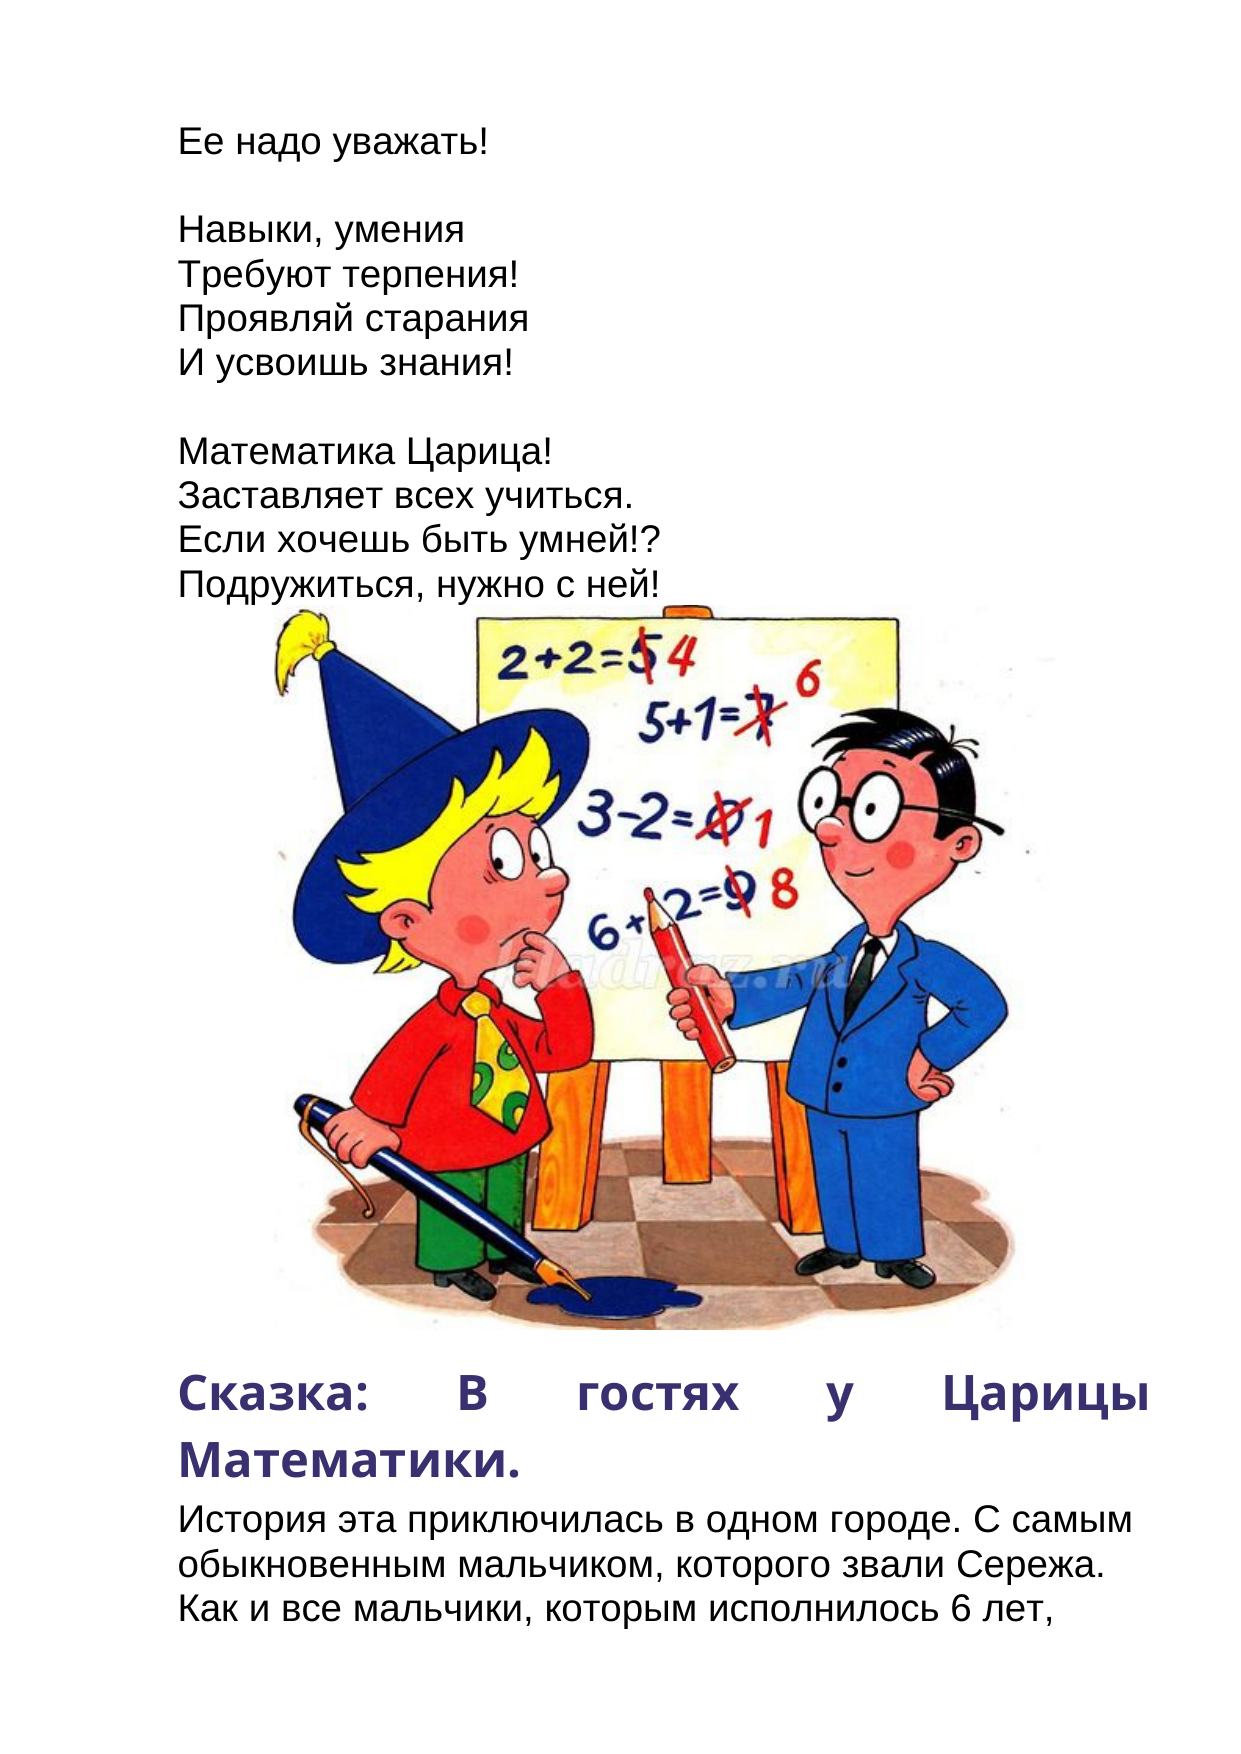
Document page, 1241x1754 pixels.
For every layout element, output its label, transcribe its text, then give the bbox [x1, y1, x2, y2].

text Сказка: В гостях у Царицы Математики. [177, 1358, 1152, 1491]
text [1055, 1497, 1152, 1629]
picture [273, 605, 1055, 1330]
